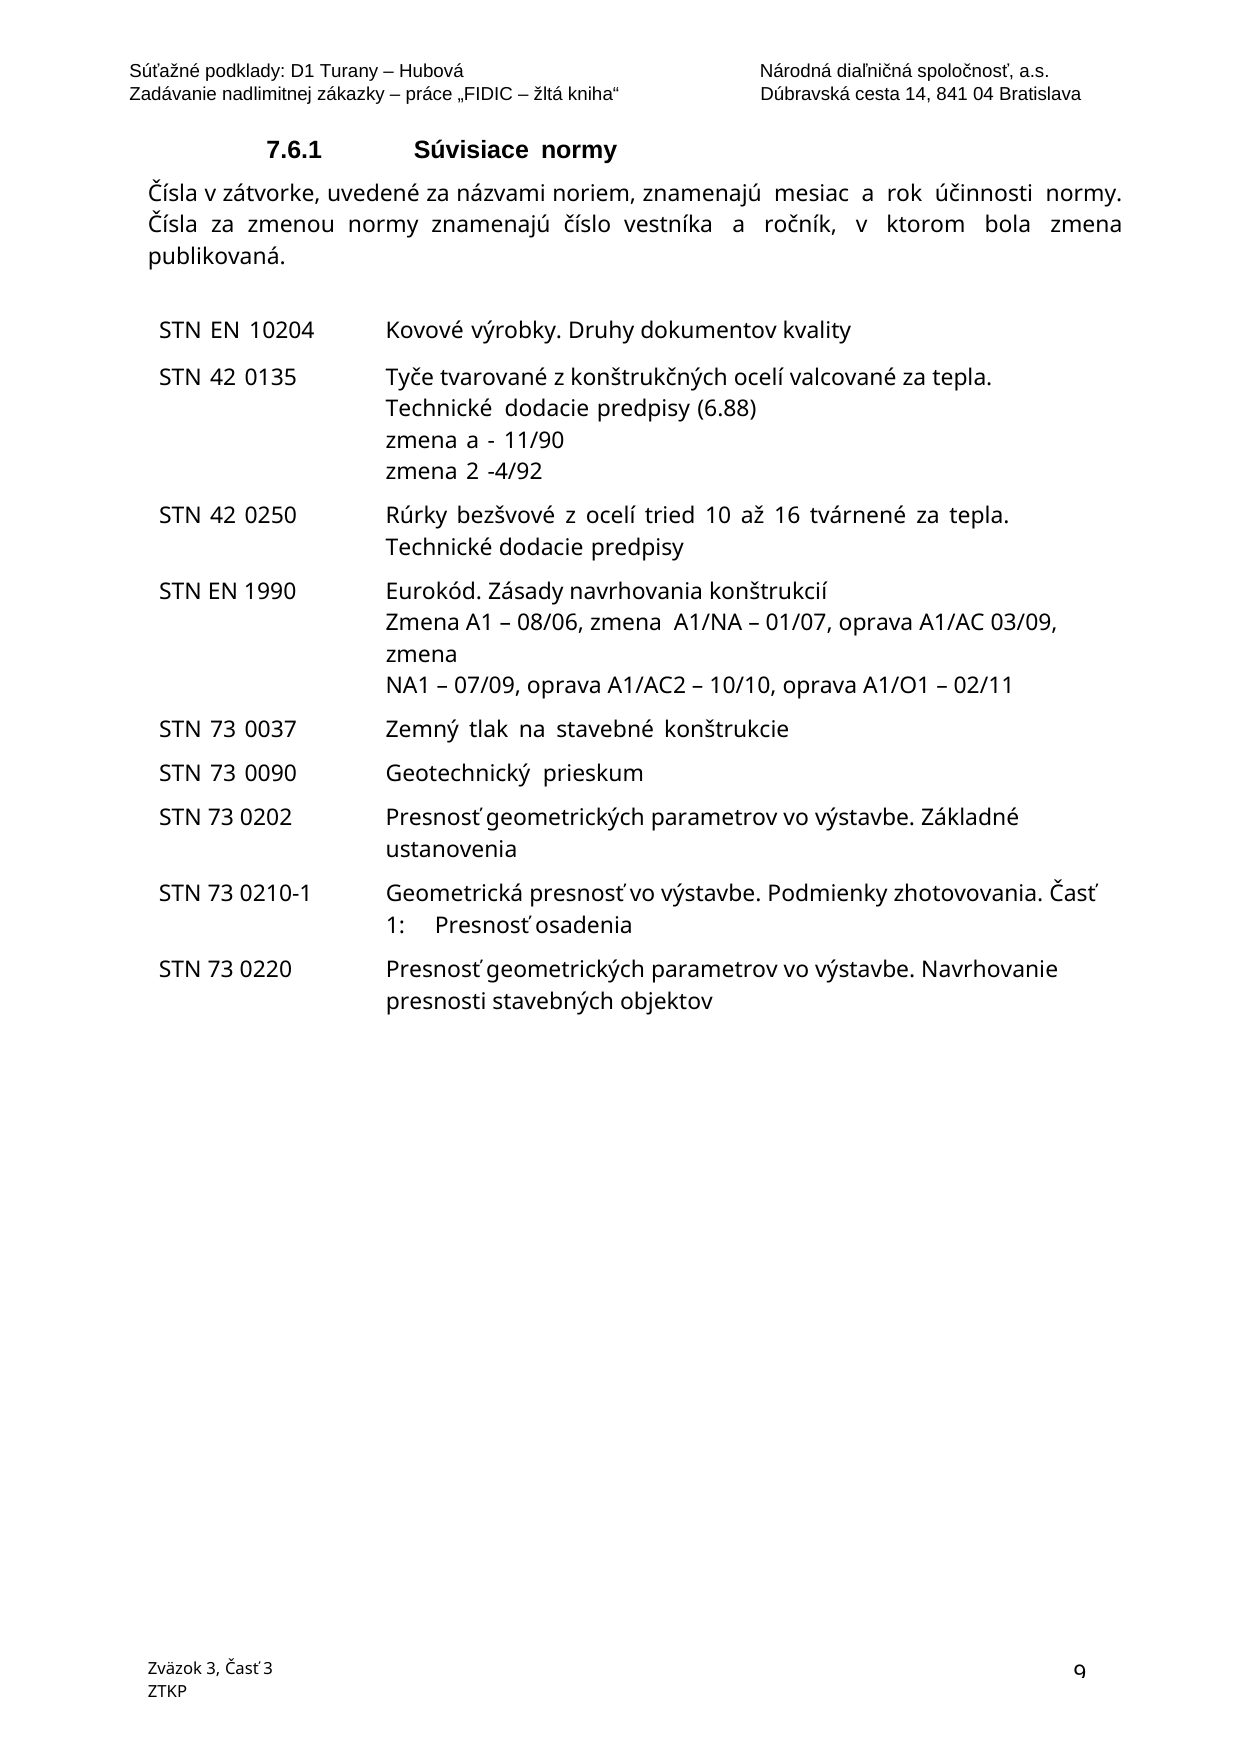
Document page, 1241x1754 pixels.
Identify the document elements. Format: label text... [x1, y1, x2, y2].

text NA1 – 07/09, oprava A1/AC2 – 10/10, oprava A1/O1 – 02/11 [159, 669, 1107, 700]
text STN 73 0090 Geotechnický prieskum [159, 757, 1107, 788]
text STN 73 0037 Zemný tlak na stavebné konštrukcie [159, 713, 1107, 744]
text STN EN 10204 Kovové výrobky. Druhy dokumentov kvality [159, 314, 1079, 346]
text Čísla v zátvorke, uvedené za názvami noriem, znamenajú mesiac a rok účinnosti normy. Čísla za zmenou normy znamenajú číslo vestníka a ročník, v ktorom bola zmena publikovaná. [148, 177, 1123, 271]
subtitle Súvisiace normy [266, 135, 1134, 164]
text STN EN 1990 Eurokód. Zásady navrhovania konštrukcií [159, 575, 1107, 606]
text STN 73 0210-1 Geometrická presnosť vo výstavbe. Podmienky zhotovovania. Časť 1: Presnosť osadenia [159, 877, 1107, 940]
text STN 73 0202 Presnosť geometrických parametrov vo výstavbe. Základné ustanovenia [159, 801, 1107, 864]
text STN 73 0220 Presnosť geometrických parametrov vo výstavbe. Navrhovanie presnosti stavebných objektov [159, 953, 1107, 1016]
text Zmena A1 – 08/06, zmena A1/NA – 01/07, oprava A1/AC 03/09, zmena [159, 606, 1107, 669]
text zmena a - 11/90 zmena 2 -4/92 [385, 424, 625, 486]
text STN 42 0250 Rúrky bezšvové z ocelí tried 10 až 16 tvárnené za tepla. Technické dodacie predpisy [159, 499, 1107, 562]
text STN 42 0135 Tyče tvarované z konštrukčných ocelí valcované za tepla. Technické dodacie predpisy (6.88) [159, 361, 1079, 424]
